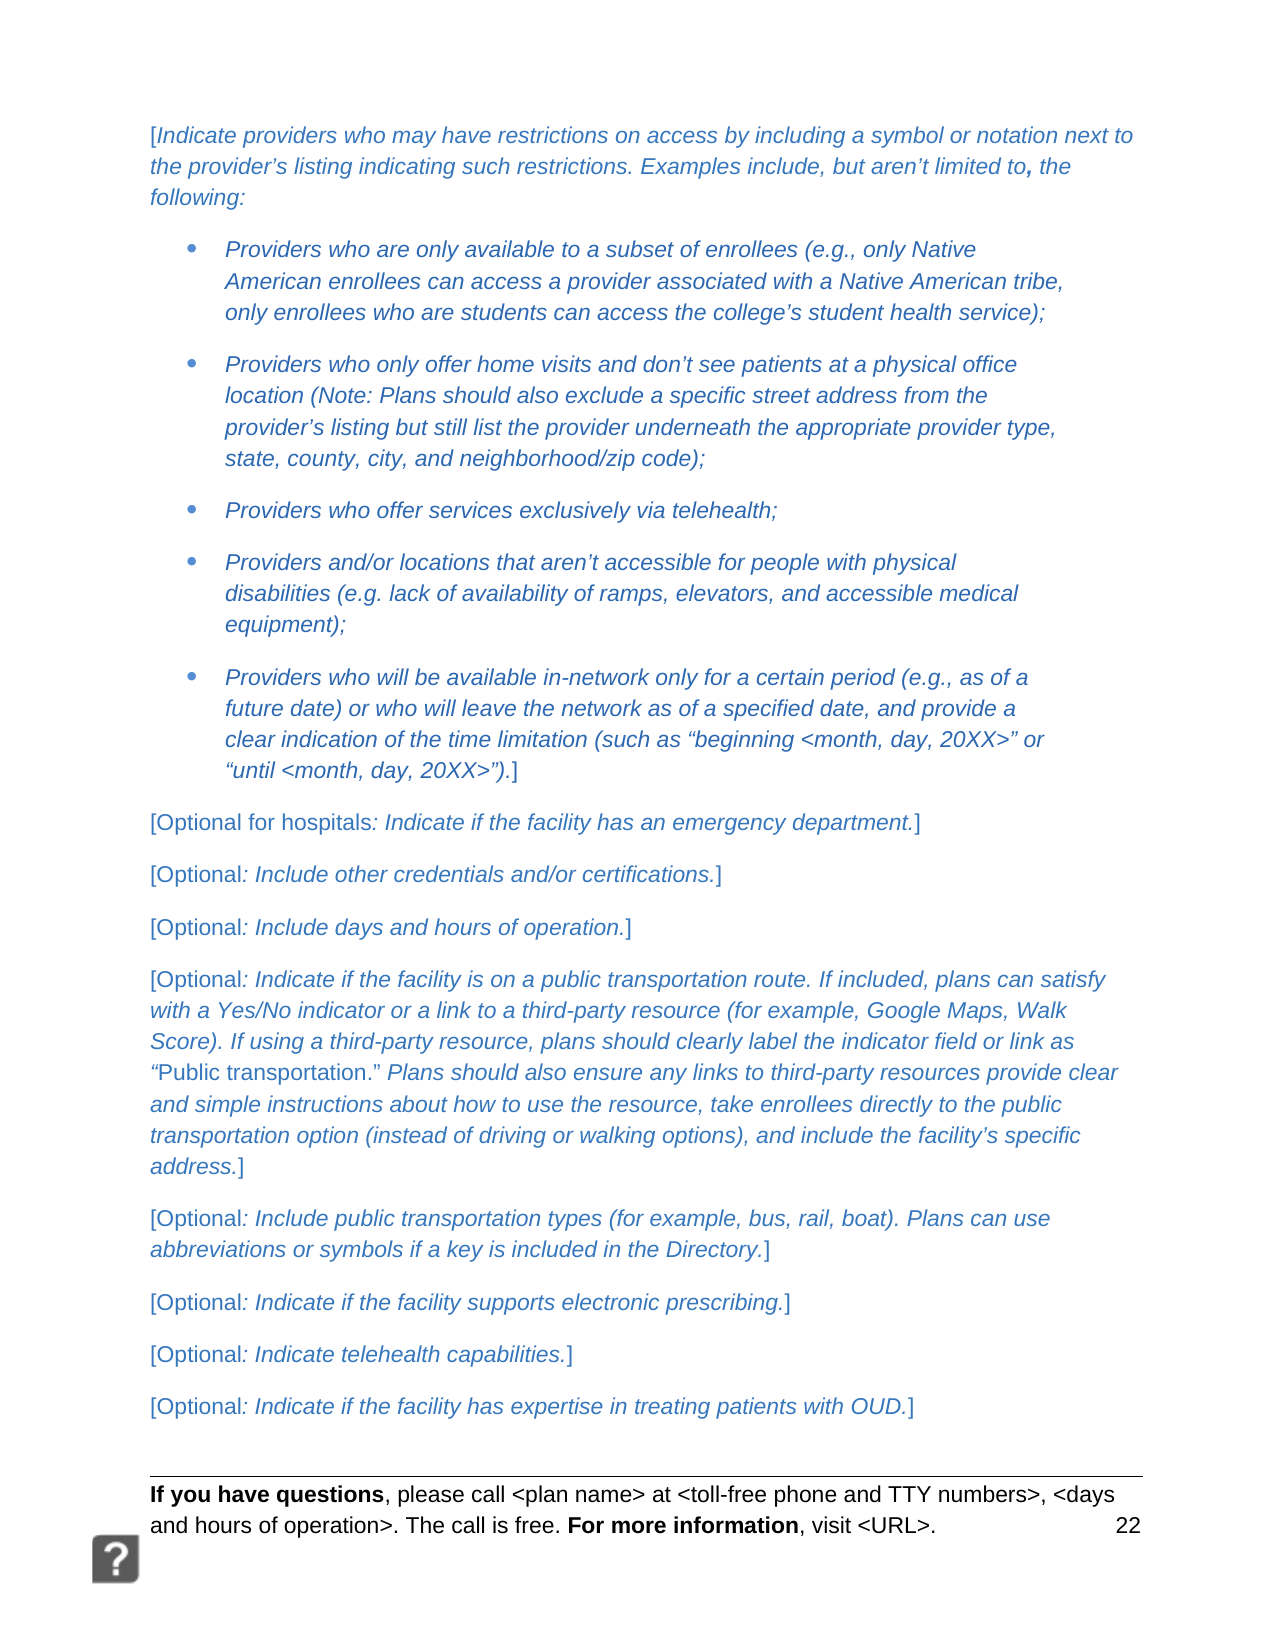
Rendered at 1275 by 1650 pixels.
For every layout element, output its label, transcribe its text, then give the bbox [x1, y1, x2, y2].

text [Indicate providers who may have restrictions on access by including a symbol or notation next to the provider’s listing indicating such restrictions. Examples include, but aren’t limited to, the following: [150, 118, 1143, 212]
text [Optional: Indicate if the facility is on a public transportation route. If included, plans can satisfy with a Yes/No indicator or a link to a third-party resource (for example, Google Maps, Walk Score). If using a third-party resource, plans should clearly label the indicator field or link as “Public transportation.” Plans should also ensure any links to third-party resources provide clear and simple instructions about how to use the resource, take enrollees directly to the public transportation option (instead of driving or walking options), and include the facility’s specific address.] [150, 962, 1143, 1181]
text Providers who offer services exclusively via telehealth; [187, 493, 1068, 524]
picture [92, 1534, 141, 1585]
text [Optional: Include public transportation types (for example, bus, rail, boat). Plans can use abbreviations or symbols if a key is included in the Directory.] [150, 1202, 1143, 1264]
text [Optional: Indicate if the facility supports electronic prescribing.] [150, 1285, 1143, 1316]
text Providers who are only available to a subset of enrollees (e.g., only Native American enrollees can access a provider associated with a Native American tribe, only enrollees who are students can access the college’s student health service); [187, 233, 1068, 327]
text [Optional: Indicate telehealth capabilities.] [150, 1337, 1143, 1368]
text [Optional: Include days and hours of operation.] [150, 910, 1143, 941]
text [Optional for hospitals: Indicate if the facility has an emergency department.] [150, 806, 1143, 837]
text Providers who only offer home visits and don’t see patients at a physical office location (Note: Plans should also exclude a specific street address from the provider’s listing but still list the provider underneath the appropriate provider type, state, county, city, and neighborhood/zip code); [187, 347, 1068, 472]
text Providers who will be available in-network only for a certain period (e.g., as of a future date) or who will leave the network as of a specified date, and provide a clear indication of the time limitation (such as “beginning <month, day, 20XX>” or “until <month, day, 20XX>”).] [187, 660, 1068, 785]
text Providers and/or locations that aren’t accessible for people with physical disabilities (e.g. lack of availability of ramps, elevators, and accessible medical equipment); [187, 545, 1068, 639]
text [Optional: Indicate if the facility has expertise in treating patients with OUD.] [150, 1389, 1143, 1420]
text [Optional: Include other credentials and/or certifications.] [150, 858, 1143, 889]
